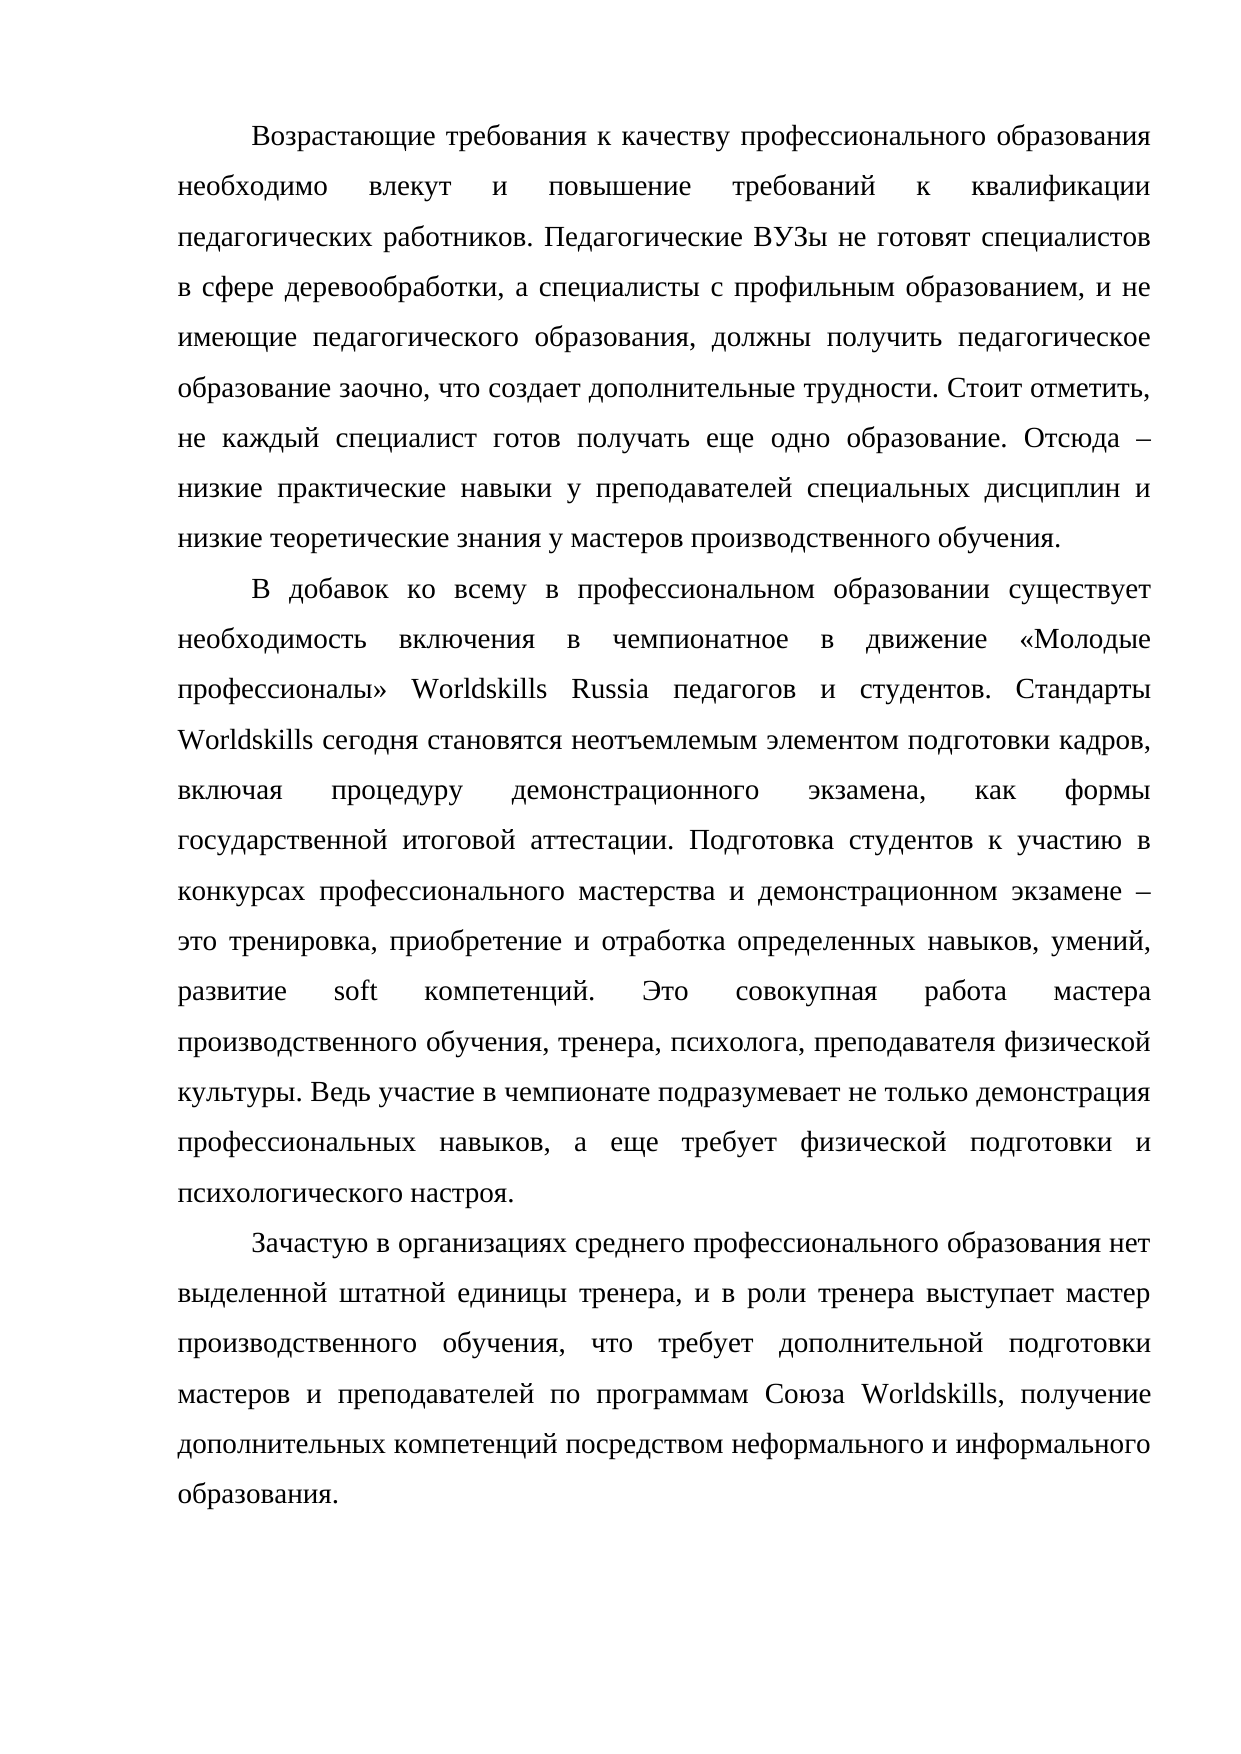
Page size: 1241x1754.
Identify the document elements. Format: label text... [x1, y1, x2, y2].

text Зачастую в организациях среднего профессионального образования нет выделенной штатной единицы тренера, и в роли тренера выступает мастер производственного обучения, что требует дополнительной подготовки мастеров и преподавателей по программам Союза Worldskills, получение дополнительных компетенций посредством неформального и информального образования. [177, 1225, 1152, 1510]
text Возрастающие требования к качеству профессионального образования необходимо влекут и повышение требований к квалификации педагогических работников. Педагогические ВУЗы не готовят специалистов в сфере деревообработки, а специалисты с профильным образованием, и не имеющие педагогического образования, должны получить педагогическое образование заочно, что создает дополнительные трудности. Стоит отметить, не каждый специалист готов получать еще одно образование. Отсюда – низкие практические навыки у преподавателей специальных дисциплин и низкие теоретические знания у мастеров производственного обучения. [177, 118, 1152, 554]
text В добавок ко всему в профессиональном образовании существует необходимость включения в чемпионатное в движение «Молодые профессионалы» Worldskills Russia педагогов и студентов. Стандарты Worldskills сегодня становятся неотъемлемым элементом подготовки кадров, включая процедуру демонстрационного экзамена, как формы государственной итоговой аттестации. Подготовка студентов к участию в конкурсах профессионального мастерства и демонстрационном экзамене – это тренировка, приобретение и отработка определенных навыков, умений, развитие soft компетенций. Это совокупная работа мастера производственного обучения, тренера, психолога, преподавателя физической культуры. Ведь участие в чемпионате подразумевает не только демонстрация профессиональных навыков, а еще требует физической подготовки и психологического настроя. [177, 571, 1152, 1208]
